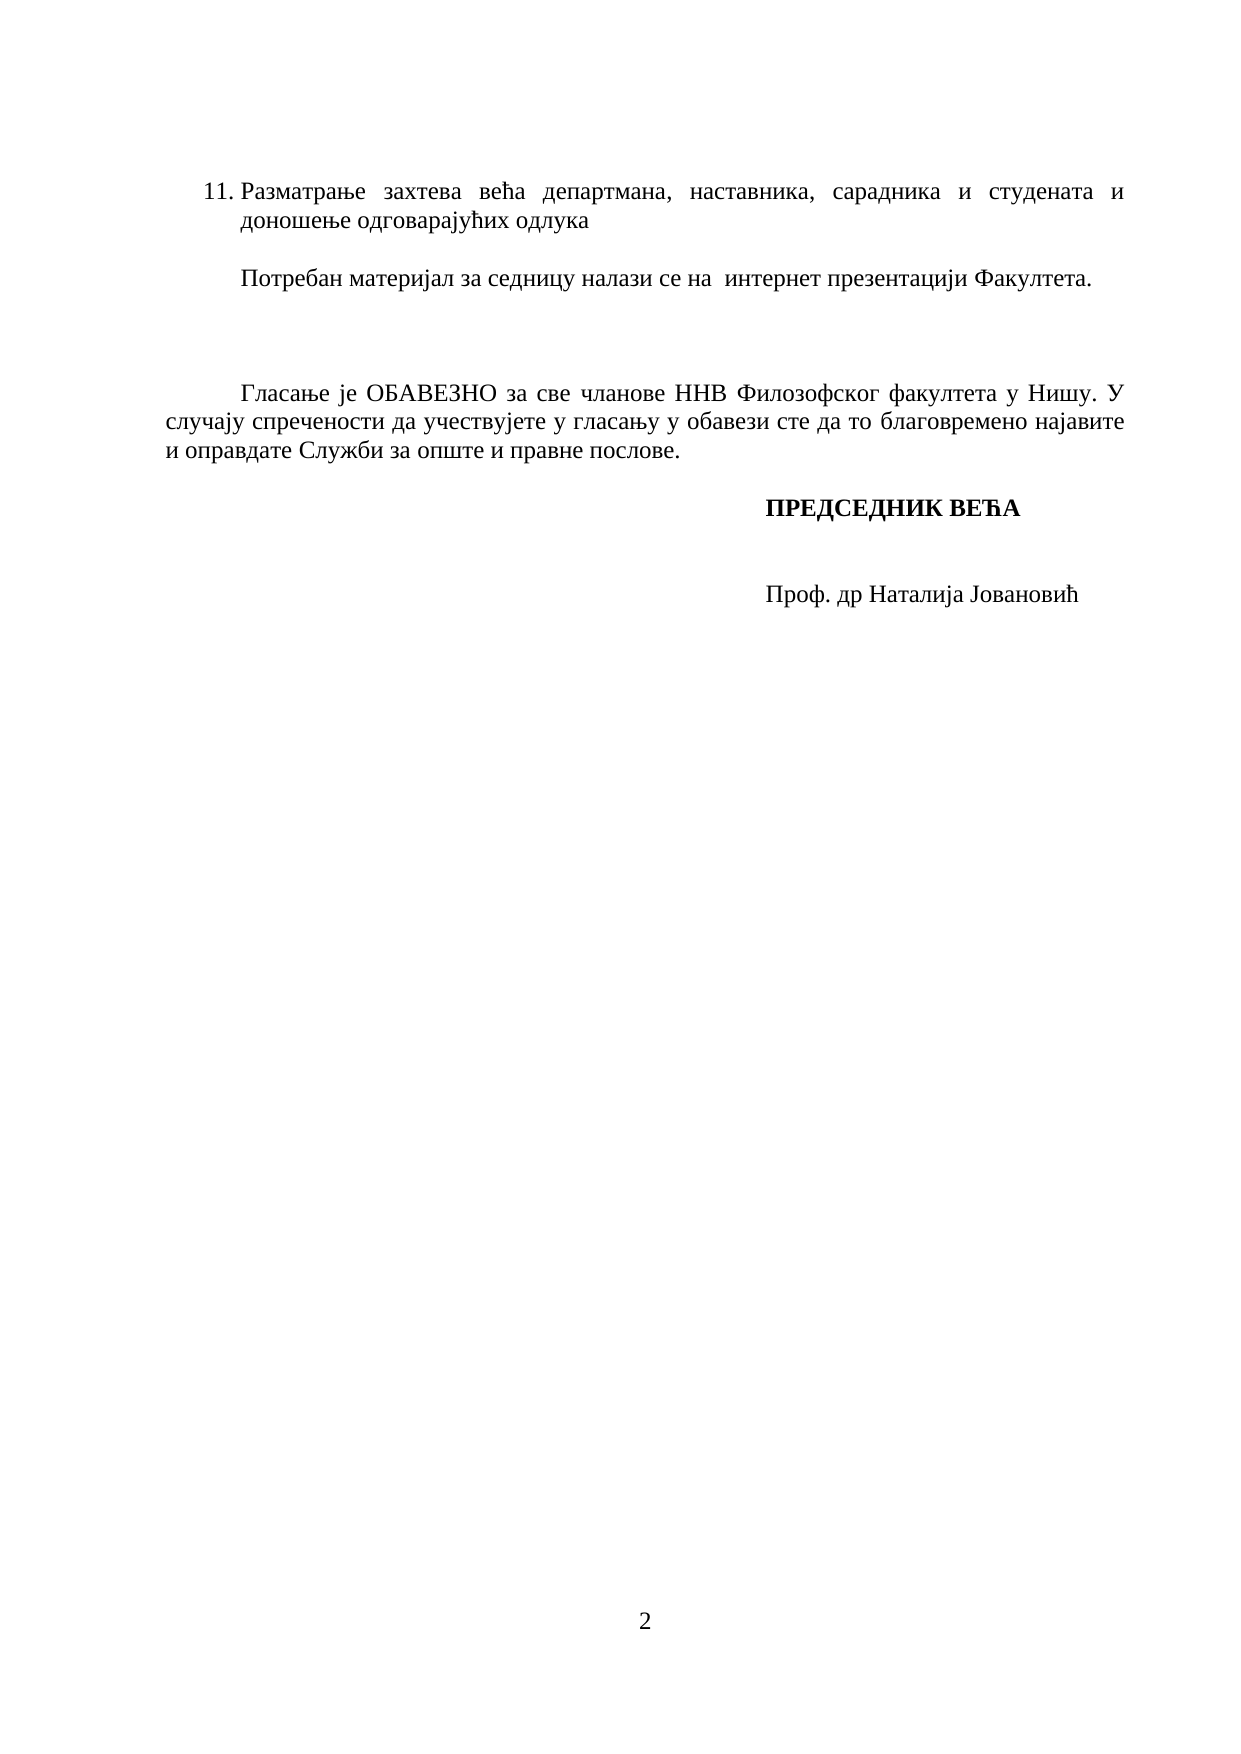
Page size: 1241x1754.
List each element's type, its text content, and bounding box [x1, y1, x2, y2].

text ПРЕДСЕДНИК ВЕЋА [690, 493, 1125, 521]
text Гласање је ОБАВЕЗНО за све чланове ННВ Филозофског факултета у Нишу. У случају спречености да учествујете у гласању у обавези сте да то благовремено најавите и оправдате Служби за oпште и правне послове. [165, 378, 1125, 464]
list Разматрање захтева већа департмана, наставника, сарадника и студената и доношење одговарајућих одлука [203, 176, 1125, 234]
text Проф. др Наталија Јовановић [765, 579, 1125, 608]
text Потребан материјал за седницу налази се на интернет презентацији Факултета. [165, 263, 1125, 291]
